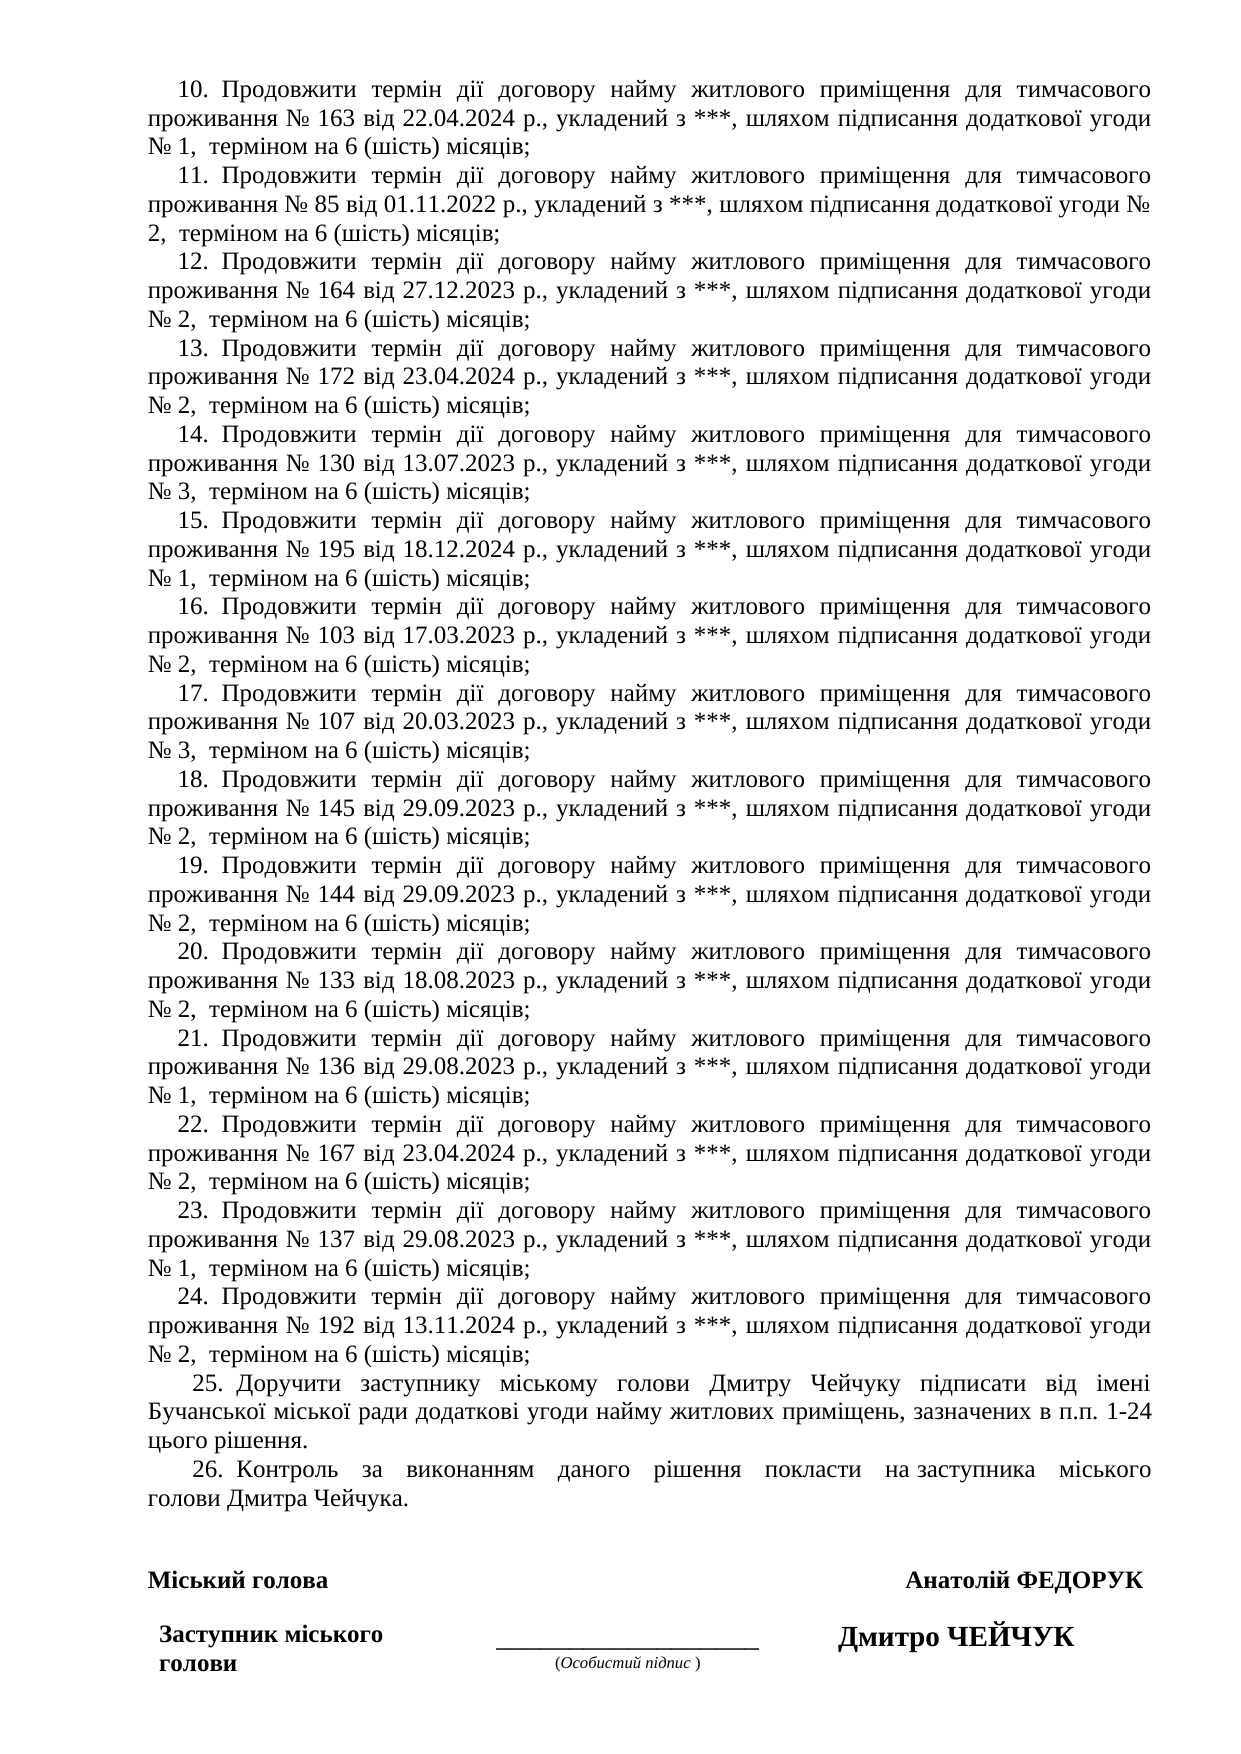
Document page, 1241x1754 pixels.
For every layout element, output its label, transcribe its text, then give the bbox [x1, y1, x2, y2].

list Доручити заступнику міському голови Дмитру Чейчуку підписати від імені Бучанської міської ради додаткові угоди найму житлових приміщень, зазначених в п.п. 1-24 цього рішення. [148, 1368, 1152, 1454]
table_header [443, 1619, 812, 1695]
list Продовжити термін дії договору найму житлового приміщення для тимчасового проживання № 130 від 13.07.2023 р., укладений з ***, шляхом підписання додаткової угоди № 3, терміном на 6 (шість) місяців; [148, 419, 1152, 505]
list Продовжити термін дії договору найму житлового приміщення для тимчасового проживання № 133 від 18.08.2023 р., укладений з ***, шляхом підписання додаткової угоди № 2, терміном на 6 (шість) місяців; [148, 936, 1152, 1023]
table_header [148, 1619, 443, 1695]
list Контроль за виконанням даного рішення покласти на заступника міського голови Дмитра Чейчука. [148, 1454, 1152, 1511]
list Продовжити термін дії договору найму житлового приміщення для тимчасового проживання № 136 від 29.08.2023 р., укладений з ***, шляхом підписання додаткової угоди № 1, терміном на 6 (шість) місяців; [148, 1023, 1152, 1109]
list Продовжити термін дії договору найму житлового приміщення для тимчасового проживання № 145 від 29.09.2023 р., укладений з ***, шляхом підписання додаткової угоди № 2, терміном на 6 (шість) місяців; [148, 764, 1152, 850]
list Продовжити термін дії договору найму житлового приміщення для тимчасового проживання № 144 від 29.09.2023 р., укладений з ***, шляхом підписання додаткової угоди № 2, терміном на 6 (шість) місяців; [148, 850, 1152, 936]
list Продовжити термін дії договору найму житлового приміщення для тимчасового проживання № 85 від 01.11.2022 р., укладений з ***, шляхом підписання додаткової угоди № 2, терміном на 6 (шість) місяців; [148, 160, 1152, 246]
text Міський голова Анатолій ФЕДОРУК [148, 1565, 1152, 1594]
list Продовжити термін дії договору найму житлового приміщення для тимчасового проживання № 137 від 29.08.2023 р., укладений з ***, шляхом підписання додаткової угоди № 1, терміном на 6 (шість) місяців; [148, 1195, 1152, 1281]
list Продовжити термін дії договору найму житлового приміщення для тимчасового проживання № 167 від 23.04.2024 р., укладений з ***, шляхом підписання додаткової угоди № 2, терміном на 6 (шість) місяців; [148, 1109, 1152, 1195]
list Продовжити термін дії договору найму житлового приміщення для тимчасового проживання № 172 від 23.04.2024 р., укладений з ***, шляхом підписання додаткової угоди № 2, терміном на 6 (шість) місяців; [148, 333, 1152, 419]
list Продовжити термін дії договору найму житлового приміщення для тимчасового проживання № 192 від 13.11.2024 р., укладений з ***, шляхом підписання додаткової угоди № 2, терміном на 6 (шість) місяців; [148, 1281, 1152, 1368]
list Продовжити термін дії договору найму житлового приміщення для тимчасового проживання № 195 від 18.12.2024 р., укладений з ***, шляхом підписання додаткової угоди № 1, терміном на 6 (шість) місяців; [148, 505, 1152, 591]
table_header Дмитро ЧЕЙЧУК [812, 1619, 1191, 1695]
list Продовжити термін дії договору найму житлового приміщення для тимчасового проживання № 164 від 27.12.2023 р., укладений з ***, шляхом підписання додаткової угоди № 2, терміном на 6 (шість) місяців; [148, 246, 1152, 333]
list Продовжити термін дії договору найму житлового приміщення для тимчасового проживання № 107 від 20.03.2023 р., укладений з ***, шляхом підписання додаткової угоди № 3, терміном на 6 (шість) місяців; [148, 678, 1152, 764]
list Продовжити термін дії договору найму житлового приміщення для тимчасового проживання № 163 від 22.04.2024 р., укладений з ***, шляхом підписання додаткової угоди № 1, терміном на 6 (шість) місяців; [148, 74, 1152, 160]
list Продовжити термін дії договору найму житлового приміщення для тимчасового проживання № 103 від 17.03.2023 р., укладений з ***, шляхом підписання додаткової угоди № 2, терміном на 6 (шість) місяців; [148, 591, 1152, 678]
